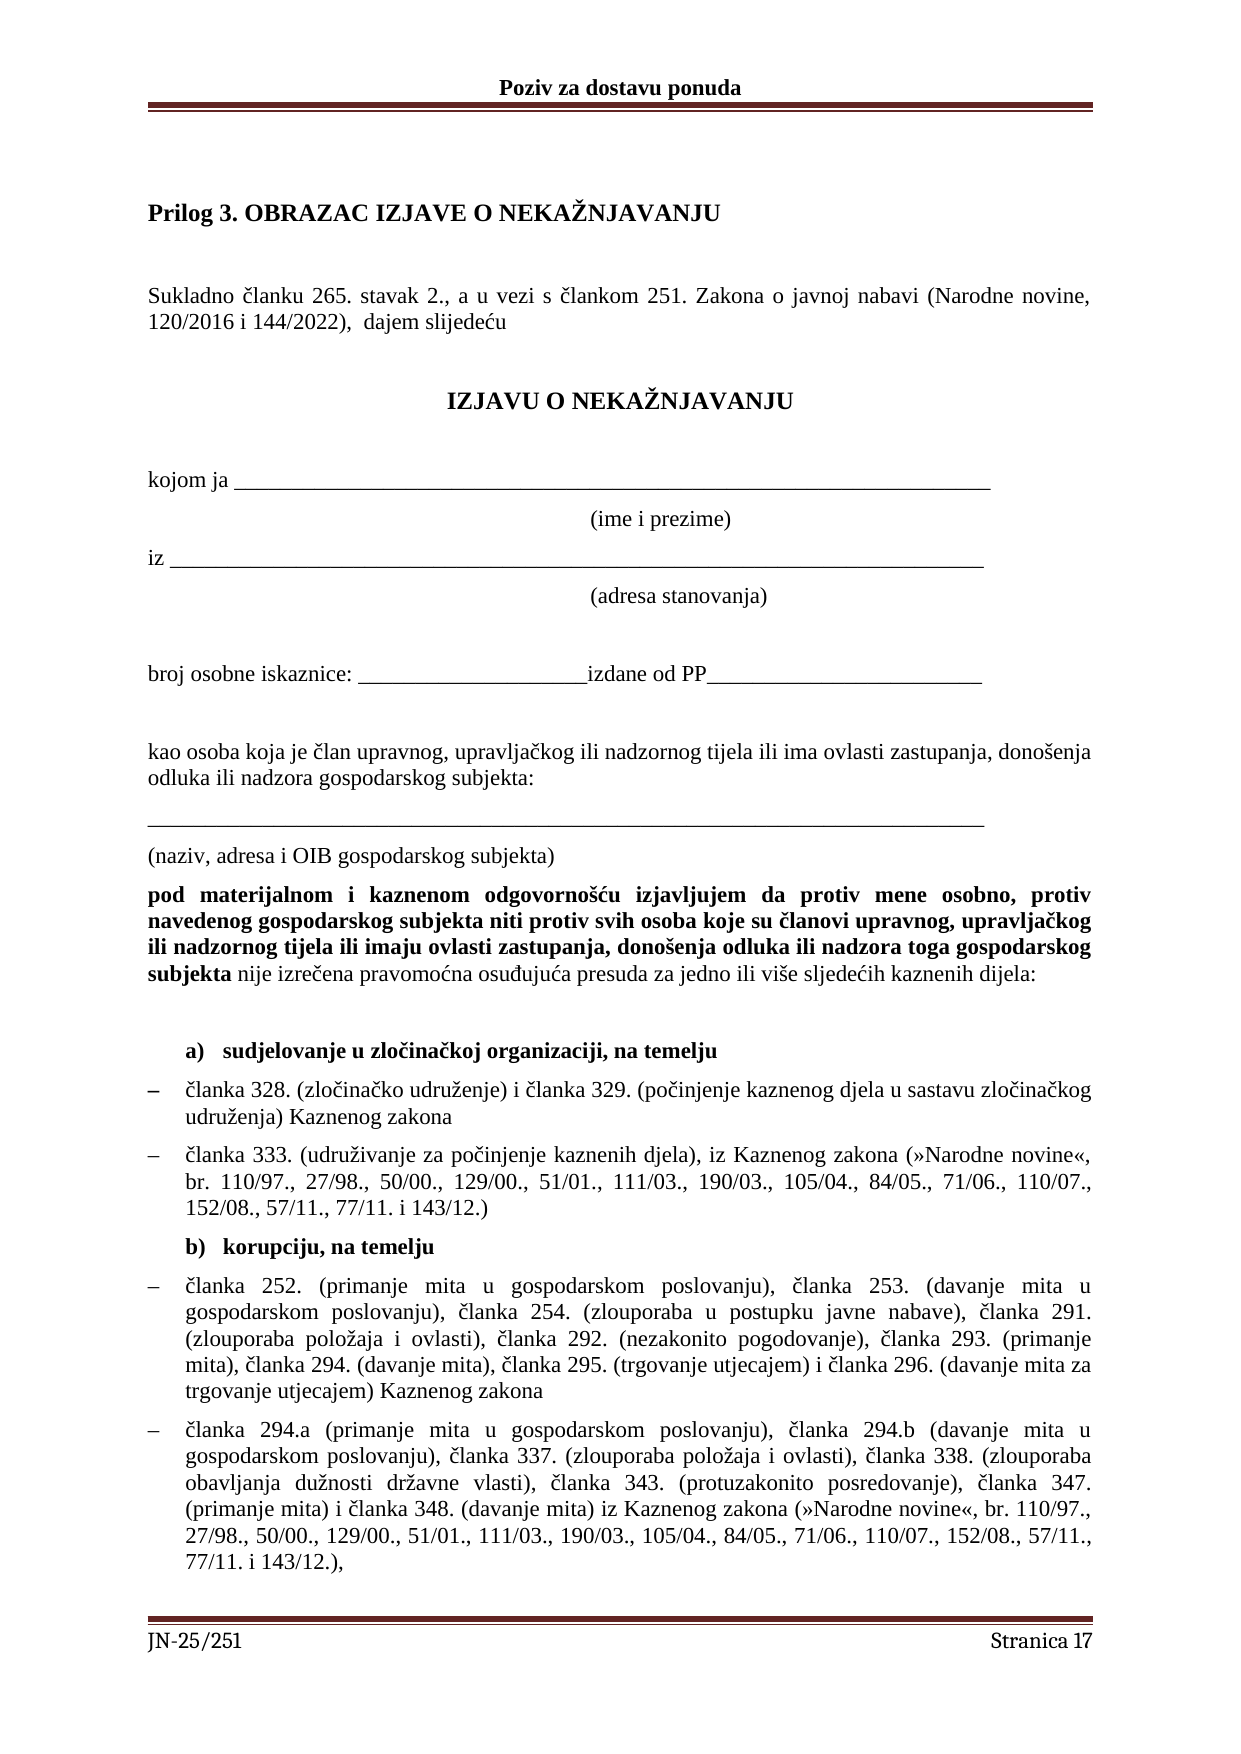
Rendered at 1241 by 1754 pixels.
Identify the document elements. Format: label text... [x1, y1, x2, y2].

text Sukladno članku 265. stavak 2., a u vezi s člankom 251. Zakona o javnoj nabavi (Narodne novine, 120/2016 i 144/2022), dajem slijedeću [148, 282, 1093, 334]
text pod materijalnom i kaznenom odgovornošću izjavljujem da protiv mene osobno, protiv navedenog gospodarskog subjekta niti protiv svih osoba koje su članovi upravnog, upravljačkog ili nadzornog tijela ili imaju ovlasti zastupanja, donošenja odluka ili nadzora toga gospodarskog subjekta nije izrečena pravomoćna osuđujuća presuda za jedno ili više sljedećih kaznenih dijela: [148, 881, 1093, 986]
list članka 252. (primanje mita u gospodarskom poslovanju), članka 253. (davanje mita u gospodarskom poslovanju), članka 254. (zlouporaba u postupku javne nabave), članka 291. (zlouporaba položaja i ovlasti), članka 292. (nezakonito pogodovanje), članka 293. (primanje mita), članka 294. (davanje mita), članka 295. (trgovanje utjecajem) i članka 296. (davanje mita za trgovanje utjecajem) Kaznenog zakona [148, 1272, 1093, 1404]
text kojom ja __________________________________________________________________ [148, 466, 1093, 492]
text IZJAVU O NEKAŽNJAVANJU [148, 386, 1093, 414]
text iz _______________________________________________________________________ [148, 543, 1093, 570]
list korupciju, na temelju [185, 1233, 1093, 1259]
list članka 333. (udruživanje za počinjenje kaznenih djela), iz Kaznenog zakona (»Narodne novine«, br. 110/97., 27/98., 50/00., 129/00., 51/01., 111/03., 190/03., 105/04., 84/05., 71/06., 110/07., 152/08., 57/11., 77/11. i 143/12.) [148, 1142, 1093, 1221]
text kao osoba koja je član upravnog, upravljačkog ili nadzornog tijela ili ima ovlasti zastupanja, donošenja odluka ili nadzora gospodarskog subjekta: [148, 738, 1093, 791]
list sudjelovanje u zločinačkoj organizaciji, na temelju [185, 1037, 1093, 1064]
text (ime i prezime) [590, 505, 1093, 531]
text _________________________________________________________________________ [148, 803, 1093, 829]
text Prilog 3. OBRAZAC IZJAVE O NEKAŽNJAVANJU [148, 198, 1093, 226]
list članka 328. (zločinačko udruženje) i članka 329. (počinjenje kaznenog djela u sastavu zločinačkog udruženja) Kaznenog zakona [148, 1076, 1093, 1129]
text (naziv, adresa i OIB gospodarskog subjekta) [148, 842, 1093, 868]
text broj osobne iskaznice: ____________________izdane od PP________________________ [148, 660, 1093, 686]
list članka 294.a (primanje mita u gospodarskom poslovanju), članka 294.b (davanje mita u gospodarskom poslovanju), članka 337. (zlouporaba položaja i ovlasti), članka 338. (zlouporaba obavljanja dužnosti državne vlasti), članka 343. (protuzakonito posredovanje), članka 347. (primanje mita) i članka 348. (davanje mita) iz Kaznenog zakona (»Narodne novine«, br. 110/97., 27/98., 50/00., 129/00., 51/01., 111/03., 190/03., 105/04., 84/05., 71/06., 110/07., 152/08., 57/11., 77/11. i 143/12.), [148, 1416, 1093, 1574]
text (adresa stanovanja) [590, 582, 1093, 609]
